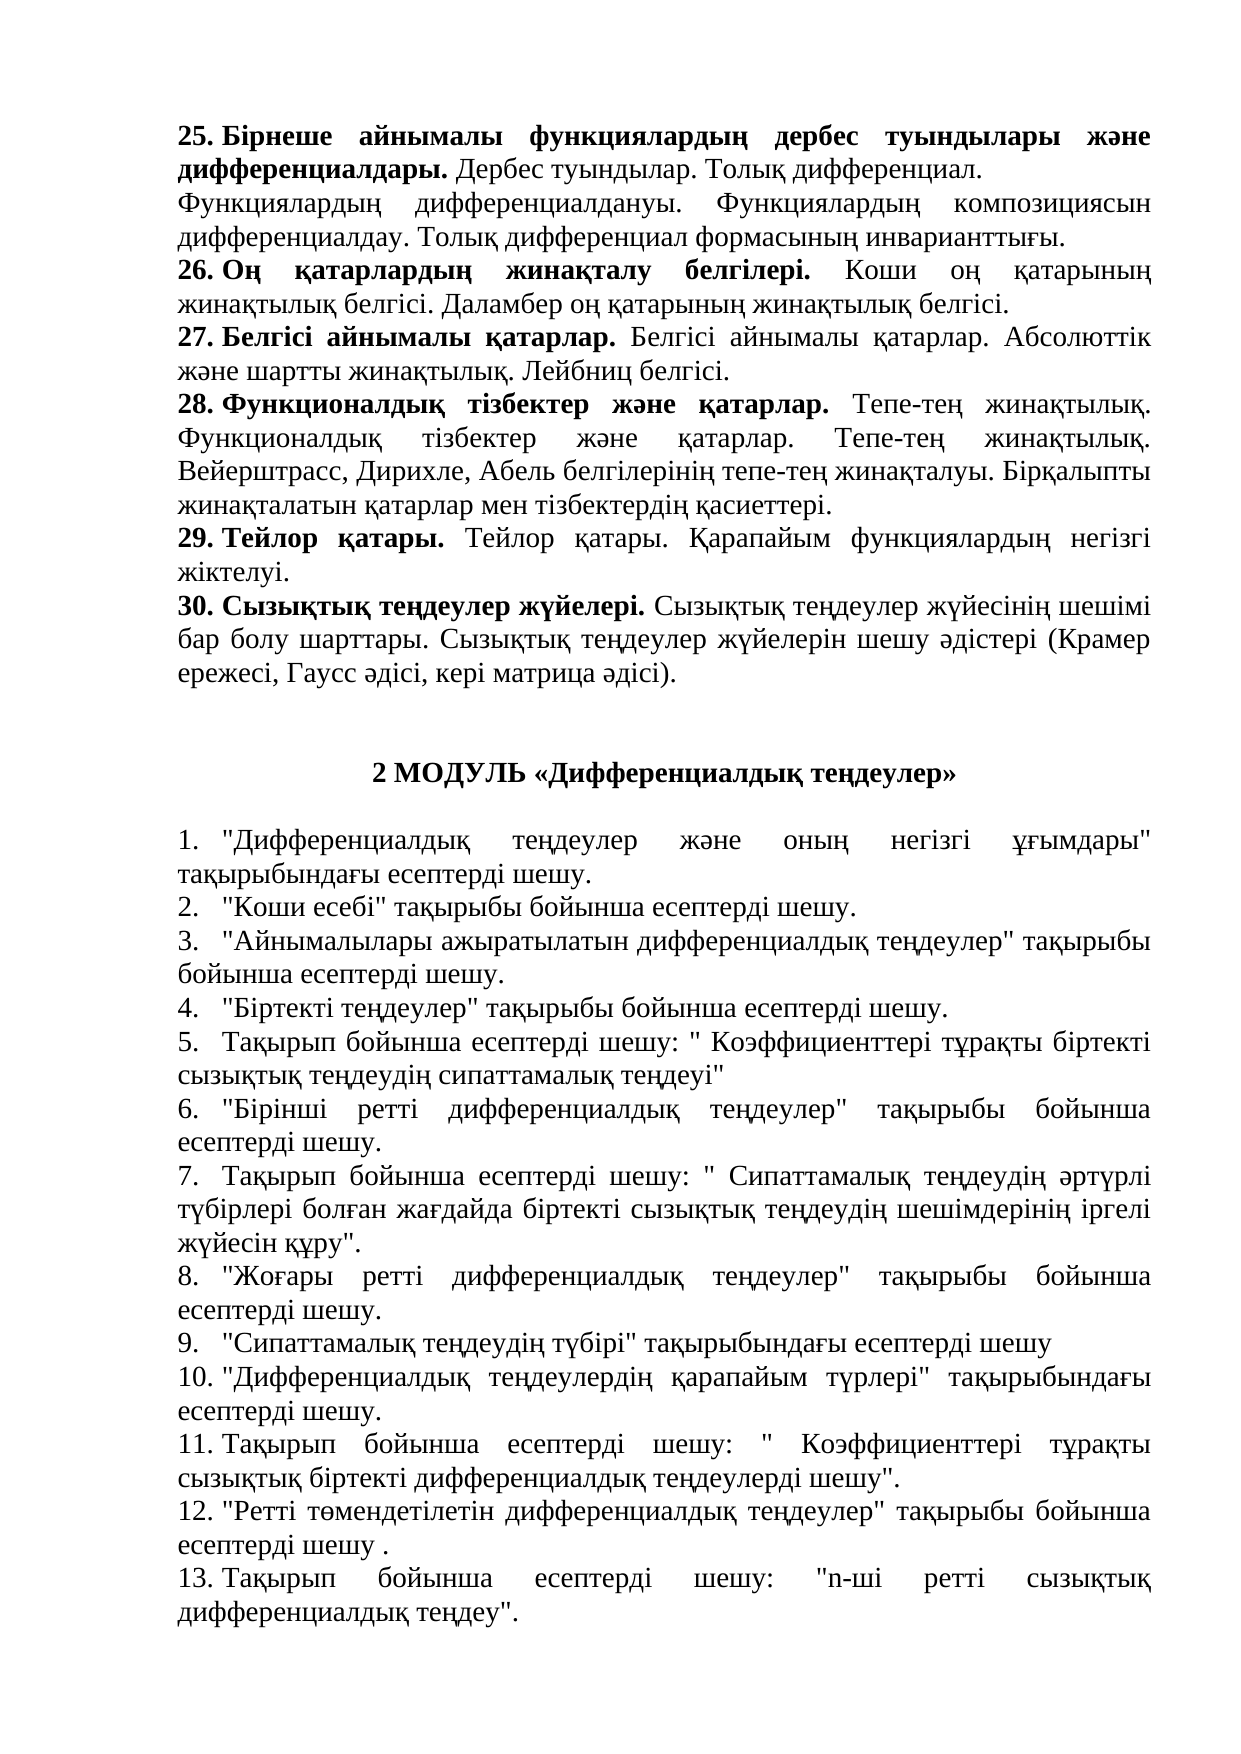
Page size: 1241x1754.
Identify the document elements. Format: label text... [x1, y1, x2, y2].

text 3. "Айнымалылары ажыратылатын дифференциалдық теңдеулер" тақырыбы бойынша есептерді шешу. [177, 923, 1152, 990]
text 2 МОДУЛЬ «Дифференциалдық теңдеулер» [177, 755, 1152, 789]
list Сызықтық теңдеулер жүйелері. Сызықтық теңдеулер жүйесінің шешімі бар болу шарттары. Сызықтық теңдеулер жүйелерін шешу әдістері (Крамер ережесі, Гаусс әдісі, кері матрица әдісі). [177, 588, 1152, 688]
text 9. "Сипаттамалық теңдеудің түбірі" тақырыбындағы есептерді шешу [177, 1326, 1152, 1359]
text 1. "Дифференциалдық теңдеулер және оның негізгі ұғымдары" тақырыбындағы есептерді шешу. [177, 822, 1152, 889]
text 11. Тақырып бойынша есептерді шешу: " Коэффициенттері тұрақты сызықтық біртекті дифференциалдық теңдеулерді шешу". [177, 1426, 1152, 1493]
list Тейлор қатары. Тейлор қатары. Қарапайым функциялардың негізгі жіктелуі. [177, 521, 1152, 588]
list Бірнеше айнымалы функциялардың дербес туындылары және дифференциалдары. Дербес туындылар. Толық дифференциал. [177, 118, 1152, 185]
text 4. "Біртекті теңдеулер" тақырыбы бойынша есептерді шешу. [177, 990, 1152, 1024]
list Оң қатарлардың жинақталу белгілері. Коши оң қатарының жинақтылық белгісі. Даламбер оң қатарының жинақтылық белгісі. [177, 252, 1152, 319]
text 6. "Бірінші ретті дифференциалдық теңдеулер" тақырыбы бойынша есептерді шешу. [177, 1091, 1152, 1158]
list Функциялардың дифференциалдануы. Функциялардың композициясын дифференциалдау. Толық дифференциал формасының инварианттығы. [177, 185, 1152, 252]
text 2. "Коши есебі" тақырыбы бойынша есептерді шешу. [177, 889, 1152, 923]
text 10. "Дифференциалдық теңдеулердің қарапайым түрлері" тақырыбындағы есептерді шешу. [177, 1359, 1152, 1426]
text 12. "Ретті төмендетілетін дифференциалдық теңдеулер" тақырыбы бойынша есептерді шешу . [177, 1493, 1152, 1560]
list Функционалдық тізбектер және қатарлар. Тепе-тең жинақтылық. Функционалдық тізбектер және қатарлар. Тепе-тең жинақтылық. Вейерштрасс, Дирихле, Абель белгілерінің тепе-тең жинақталуы. Бірқалыпты жинақталатын қатарлар мен тізбектердің қасиеттері. [177, 386, 1152, 521]
text 13. Тақырып бойынша есептерді шешу: "n-ші ретті сызықтық дифференциалдық теңдеу". [177, 1560, 1152, 1627]
text 5. Тақырып бойынша есептерді шешу: " Коэффициенттері тұрақты біртекті сызықтық теңдеудің сипаттамалық теңдеуі" [177, 1024, 1152, 1091]
text 7. Тақырып бойынша есептерді шешу: " Сипаттамалық теңдеудің әртүрлі түбірлері болған жағдайда біртекті сызықтық теңдеудің шешімдерінің іргелі жүйесін құру". [177, 1158, 1152, 1258]
list Белгісі айнымалы қатарлар. Белгісі айнымалы қатарлар. Абсолюттік және шартты жинақтылық. Лейбниц белгісі. [177, 319, 1152, 386]
text 8. "Жоғары ретті дифференциалдық теңдеулер" тақырыбы бойынша есептерді шешу. [177, 1258, 1152, 1326]
